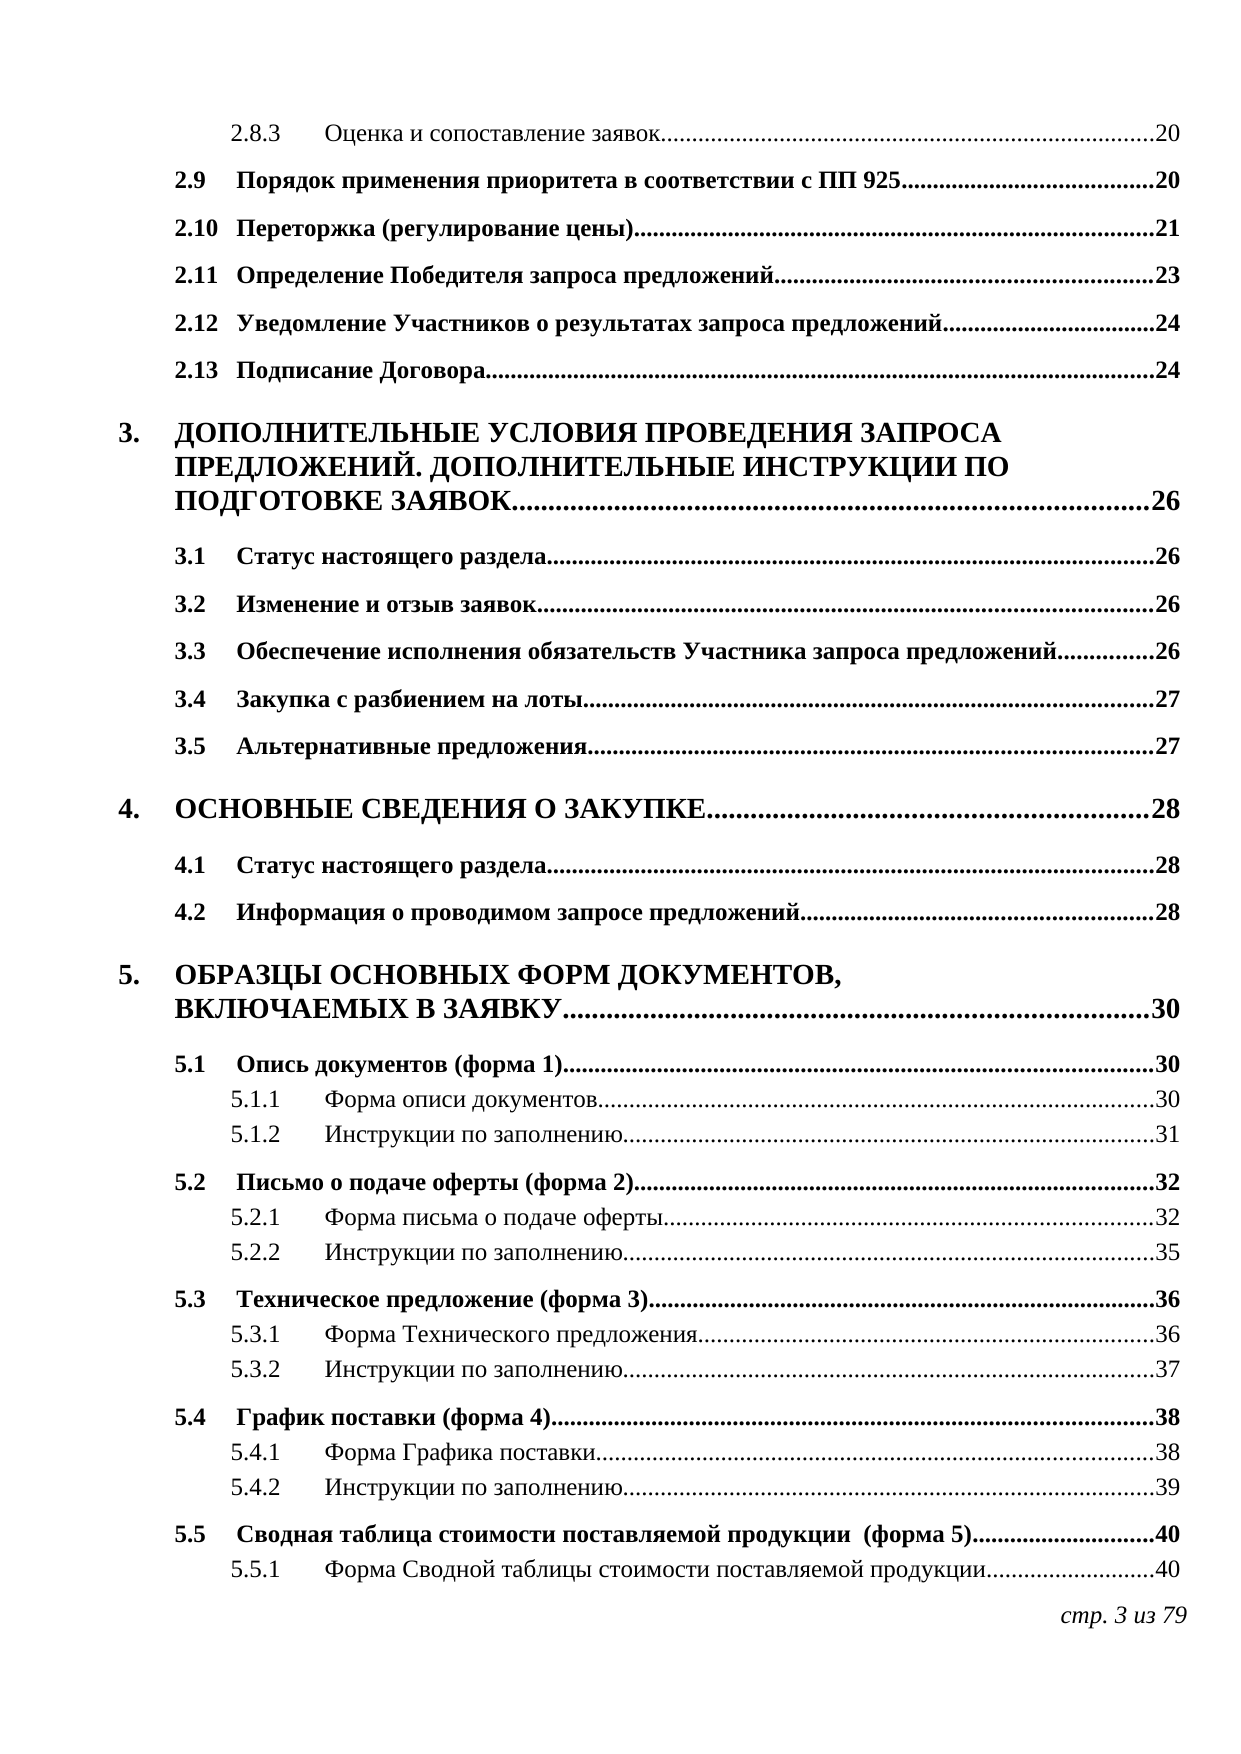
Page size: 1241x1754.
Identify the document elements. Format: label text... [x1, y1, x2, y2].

text 5.1.2 Инструкции по заполнению 31 [230, 1119, 1034, 1148]
text 3.4 Закупка с разбиением на лоты 27 [174, 684, 1064, 712]
text 3.2 Изменение и отзыв заявок 26 [174, 589, 1064, 617]
text 5.2.1 Форма письма о подаче оферты 32 [230, 1202, 1034, 1231]
text 5.3.1 Форма Технического предложения 36 [230, 1319, 1034, 1348]
text 5.1.1 Форма описи документов 30 [230, 1084, 1034, 1113]
text 2.8.3 Оценка и сопоставление заявок 20 [230, 118, 1034, 147]
text 3.5 Альтернативные предложения 27 [174, 731, 1064, 760]
text 4.2 Информация о проводимом запросе предложений 28 [174, 897, 1064, 926]
text 3.1 Статус настоящего раздела 26 [174, 541, 1064, 570]
text 5.1 Опись документов (форма 1) 30 [174, 1049, 1064, 1078]
text 2.12 Уведомление Участников о результатах запроса предложений 24 [174, 308, 1064, 337]
text 5.4.2 Инструкции по заполнению 39 [230, 1472, 1034, 1501]
text 2.9 Порядок применения приоритета в соответствии с ПП 925 20 [174, 166, 1064, 194]
text 4. ОСНОВНЫЕ СВЕДЕНИЯ О ЗАКУПКЕ 28 [118, 791, 1034, 825]
text 5.5 Сводная таблица стоимости поставляемой продукции (форма 5) 40 [174, 1519, 1064, 1548]
text 3. Дополнительные условия проведения запроса предложений. Дополнительные инструкции по подготовке заявок 26 [118, 416, 1034, 516]
text 5.3 Техническое предложение (форма 3) 36 [174, 1284, 1064, 1313]
text 5.4 График поставки (форма 4) 38 [174, 1402, 1064, 1431]
text 3.3 Обеспечение исполнения обязательств Участника запроса предложений 26 [174, 636, 1064, 665]
text 4.1 Статус настоящего раздела 28 [174, 850, 1064, 878]
text 5.2 Письмо о подаче оферты (форма 2) 32 [174, 1167, 1064, 1196]
text 5.3.2 Инструкции по заполнению 37 [230, 1354, 1034, 1383]
text 2.10 Переторжка (регулирование цены) 21 [174, 213, 1064, 242]
text 2.13 Подписание Договора 24 [174, 356, 1064, 384]
text 5.4.1 Форма Графика поставки 38 [230, 1437, 1034, 1466]
text 5. Образцы основных форм документов, включаемых в заявку 30 [118, 957, 1034, 1024]
text 5.2.2 Инструкции по заполнению 35 [230, 1237, 1034, 1266]
text 5.5.1 Форма Сводной таблицы стоимости поставляемой продукции 40 [230, 1554, 1034, 1583]
text 2.11 Определение Победителя запроса предложений 23 [174, 261, 1064, 289]
